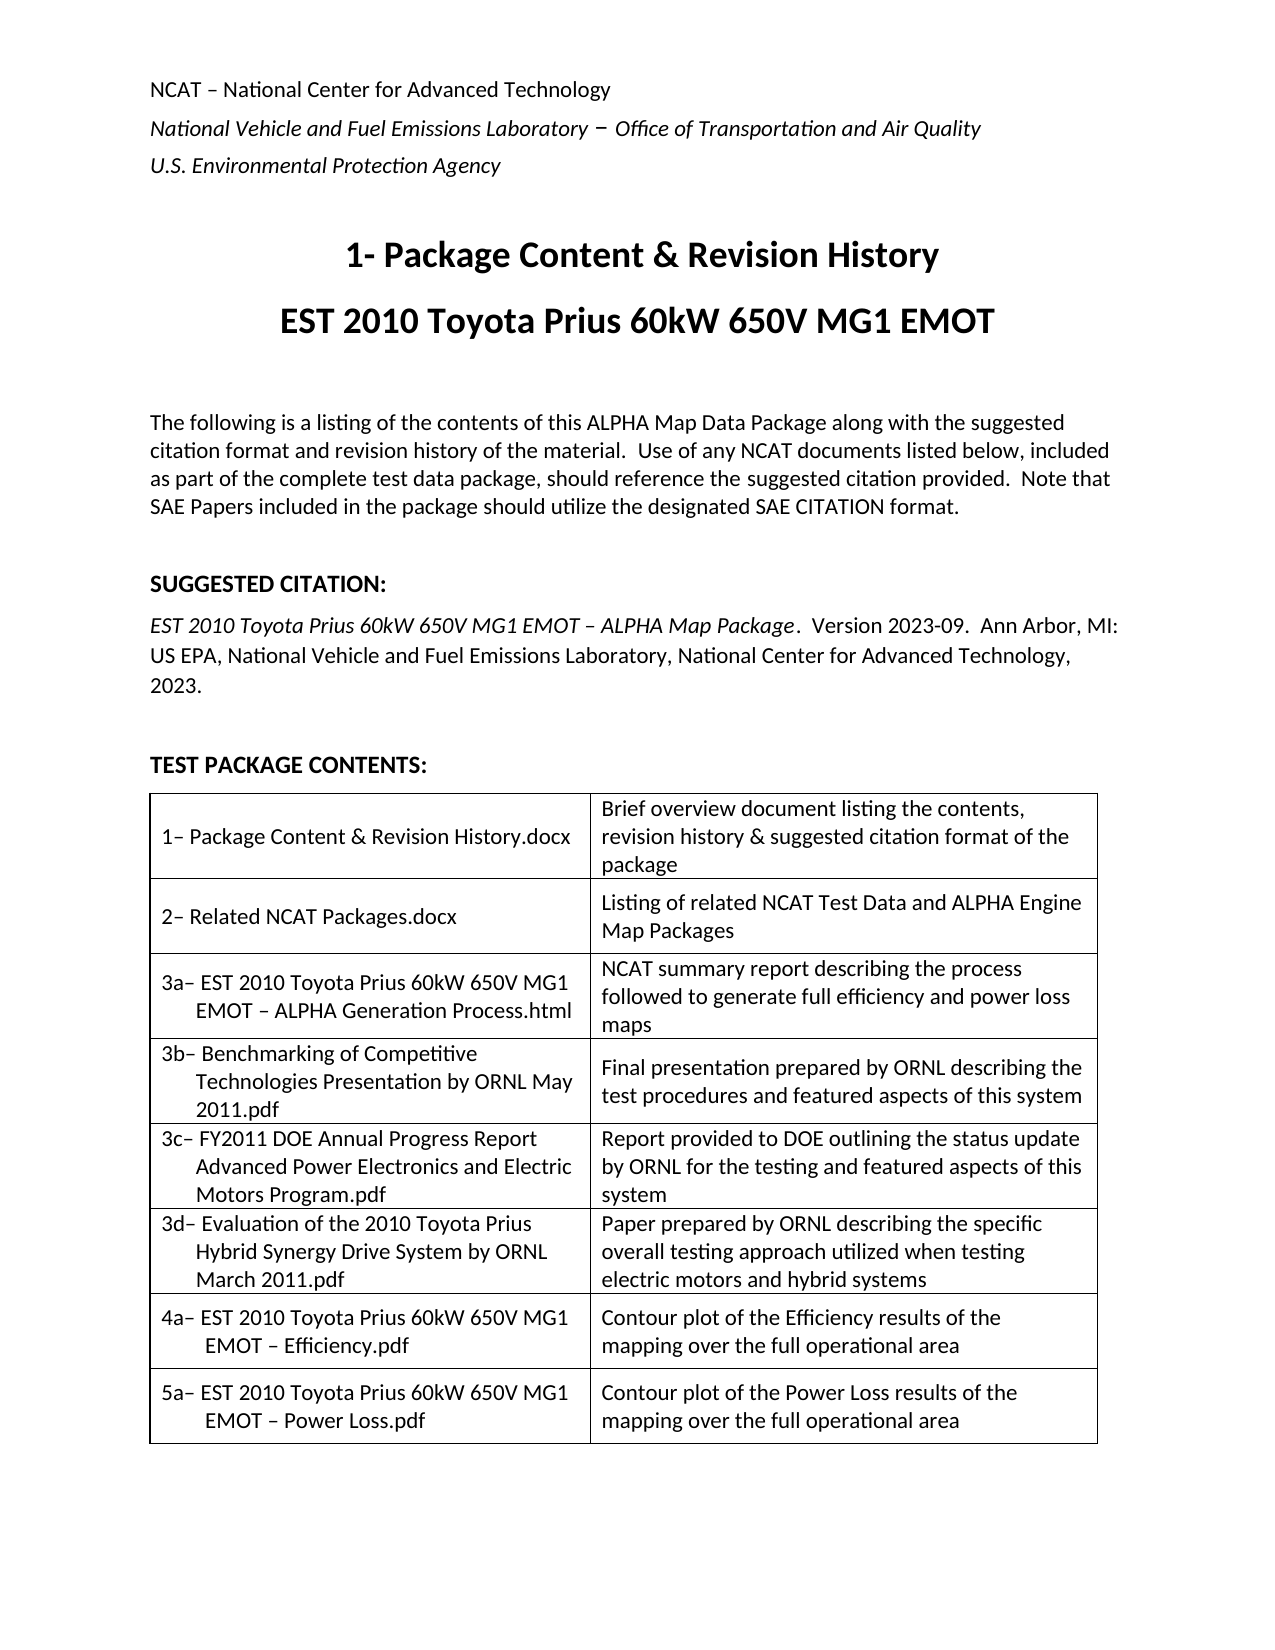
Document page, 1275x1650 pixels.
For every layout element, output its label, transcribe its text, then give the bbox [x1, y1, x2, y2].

table_cell Contour plot of the Power Loss results of the mapping over the full operational area [591, 1369, 1097, 1443]
table_cell 4a– EST 2010 Toyota Prius 60kW 650V MG1 EMOT – Efficiency.pdf [151, 1294, 590, 1368]
table_cell 3a– EST 2010 Toyota Prius 60kW 650V MG1 EMOT – ALPHA Generation Process.html [151, 954, 590, 1038]
table_header 1– Package Content & Revision History.docx [151, 794, 590, 878]
text TEST PACKAGE CONTENTS: [150, 750, 1125, 780]
table_cell NCAT summary report describing the process followed to generate full efficiency and power loss maps [591, 954, 1097, 1038]
text 1- Package Content & Revision History [131, 231, 1153, 277]
table_cell Final presentation prepared by ORNL describing the test procedures and featured aspects of this system [591, 1039, 1097, 1123]
table_cell Listing of related NCAT Test Data and ALPHA Engine Map Packages [591, 879, 1097, 953]
table_cell Paper prepared by ORNL describing the specific overall testing approach utilized when testing electric motors and hybrid systems [591, 1209, 1097, 1293]
text EST 2010 Toyota Prius 60kW 650V MG1 EMOT [150, 297, 1125, 343]
table_cell 3b– Benchmarking of Competitive Technologies Presentation by ORNL May 2011.pdf [151, 1039, 590, 1123]
text SUGGESTED CITATION: [150, 568, 1125, 598]
table_header Brief overview document listing the contents, revision history & suggested citation format of the package [591, 794, 1097, 878]
text The following is a listing of the contents of this ALPHA Map Data Package along with the suggested citation format and revision history of the material. Use of any NCAT documents listed below, included as part of the complete test data package, should reference the suggested citation provided. Note that SAE Papers included in the package should utilize the designated SAE CITATION format. [150, 408, 1125, 520]
table_cell 2– Related NCAT Packages.docx [151, 879, 590, 953]
table_cell Report provided to DOE outlining the status update by ORNL for the testing and featured aspects of this system [591, 1124, 1097, 1208]
table_cell Contour plot of the Efficiency results of the mapping over the full operational area [591, 1294, 1097, 1368]
text EST 2010 Toyota Prius 60kW 650V MG1 EMOT – ALPHA Map Package. Version 2023-09. Ann Arbor, MI: US EPA, National Vehicle and Fuel Emissions Laboratory, National Center for Advanced Technology, 2023. [150, 611, 1125, 699]
table_cell 3d– Evaluation of the 2010 Toyota Prius Hybrid Synergy Drive System by ORNL March 2011.pdf [151, 1209, 590, 1293]
table_cell 5a– EST 2010 Toyota Prius 60kW 650V MG1 EMOT – Power Loss.pdf [151, 1369, 590, 1443]
table_cell 3c– FY2011 DOE Annual Progress Report Advanced Power Electronics and Electric Motors Program.pdf [151, 1124, 590, 1208]
